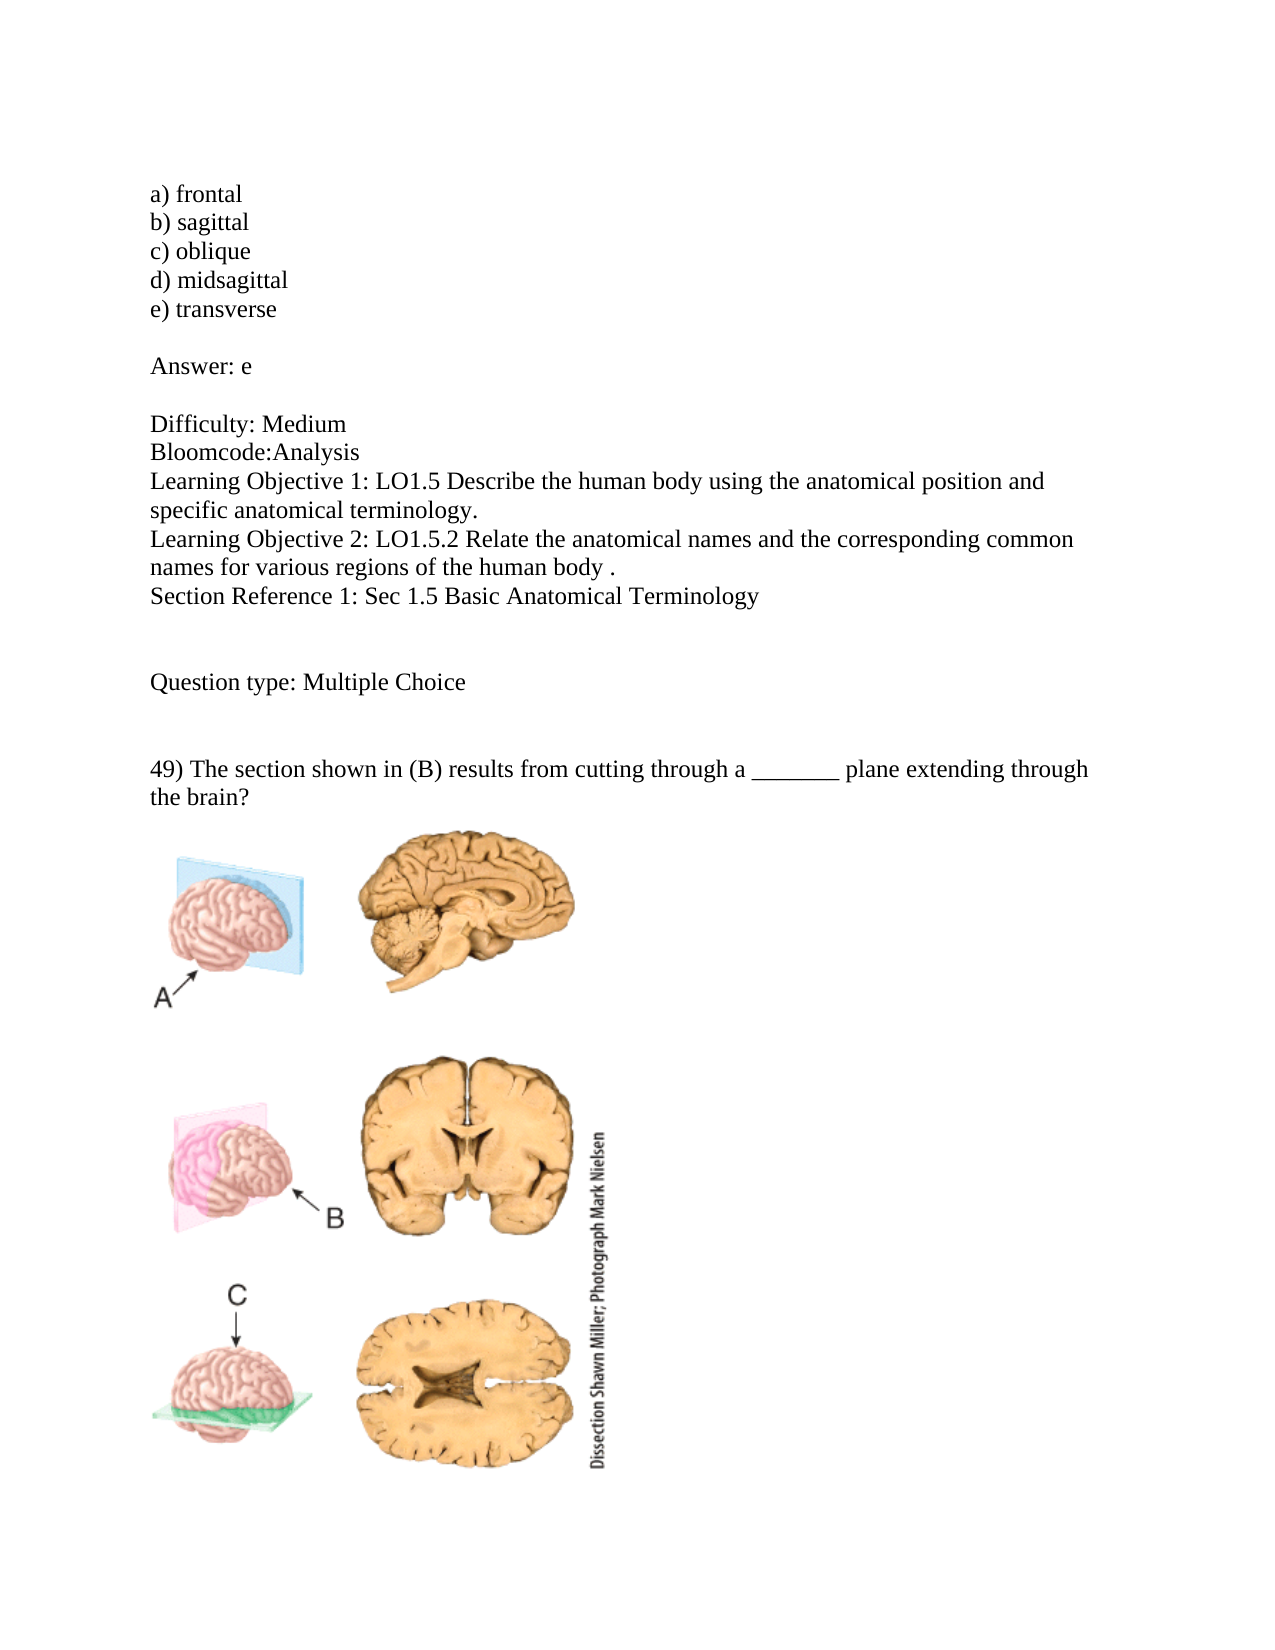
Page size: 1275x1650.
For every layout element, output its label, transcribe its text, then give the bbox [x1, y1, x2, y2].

text Question type: Multiple Choice [150, 667, 1125, 696]
text Learning Objective 2: LO1.5.2 Relate the anatomical names and the corresponding common names for various regions of the human body . [150, 524, 1125, 581]
text c) oblique [150, 236, 1125, 265]
text Bloomcode:Analysis [150, 437, 1125, 466]
text d) midsagittal [150, 265, 1125, 294]
picture [150, 811, 612, 1490]
text Section Reference 1: Sec 1.5 Basic Anatomical Terminology [150, 581, 1125, 610]
text e) transverse [150, 294, 1125, 322]
text Learning Objective 1: LO1.5 Describe the human body using the anatomical position and specific anatomical terminology. [150, 466, 1125, 524]
text a) frontal [150, 179, 1125, 207]
text Difficulty: Medium [150, 409, 1125, 437]
text Answer: e [150, 351, 1125, 380]
text b) sagittal [150, 207, 1125, 236]
